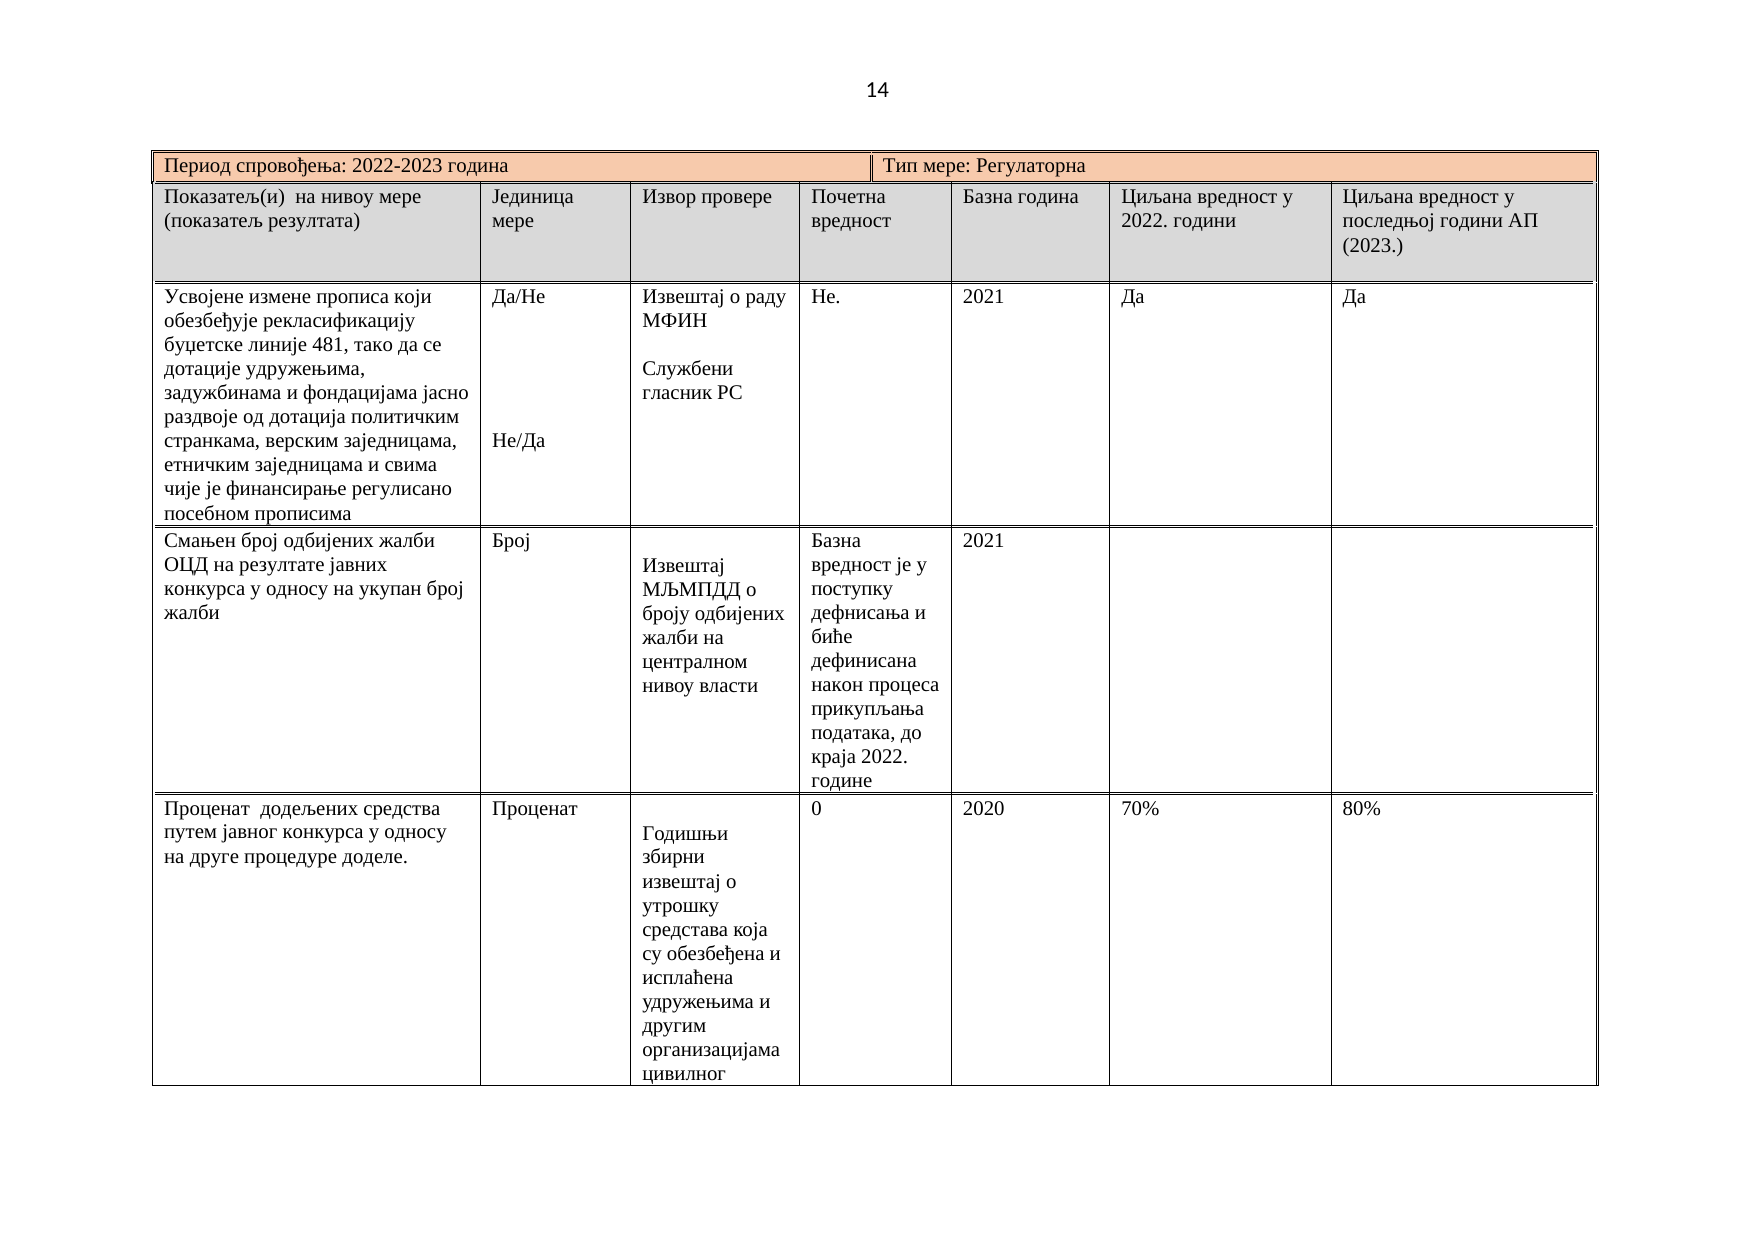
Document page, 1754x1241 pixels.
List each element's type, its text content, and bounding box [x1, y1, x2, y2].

table_cell Смањен број одбијених жалби ОЦД на резултате јавних конкурса у односу на укупан број жалби [153, 525, 480, 792]
table_cell Циљана вредност у последњој години АП (2023.) [1332, 181, 1597, 281]
table_cell Jединица мере [481, 184, 630, 281]
table_cell Почетна вредност [800, 184, 951, 281]
table_cell 2020 [952, 795, 1109, 1085]
table_cell Да/Не Не/Да [481, 284, 630, 524]
table_cell Циљана вредност у 2022. години [1110, 184, 1331, 281]
table_cell 2021 [952, 284, 1109, 524]
table_cell 2021 [952, 528, 1109, 792]
table_cell [1332, 525, 1596, 792]
table_cell Период спровођења: 2022-2023 година [154, 153, 871, 181]
table_cell Извештај МЉМПДД о броју одбијених жалби на централном нивоу власти [631, 528, 799, 792]
table_cell 0 [800, 795, 951, 1085]
table_cell Тип мере: Регулаторна [871, 153, 1596, 181]
table_cell Показатељ(и) на нивоу мере (показатељ резултата) [153, 181, 480, 281]
table_cell Не. [800, 284, 951, 524]
table_cell Усвојене измене прописа који обезбеђује рекласификацију буџетске линије 481, тако да се дотације удружењима, задужбинама и фондацијама јасно раздвоје од дотација политичким странкама, верским заједницама, етничким заједницама и свима чије је финансирање регулисано посебном прописима [153, 281, 480, 524]
table_cell 70% [1110, 795, 1331, 1085]
table_cell 80% [1332, 792, 1597, 1085]
table_cell Извор провере [631, 184, 799, 281]
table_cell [153, 792, 480, 1085]
table_cell Број [481, 528, 630, 792]
table_cell Извештај о раду МФИН Службени гласник РС [631, 284, 799, 524]
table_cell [631, 795, 799, 1085]
table_cell Проценат [481, 795, 630, 1085]
table_cell Базна година [952, 184, 1109, 281]
table_cell Да [1110, 284, 1331, 524]
table_cell [1110, 528, 1331, 792]
table_cell Да [1332, 281, 1596, 524]
